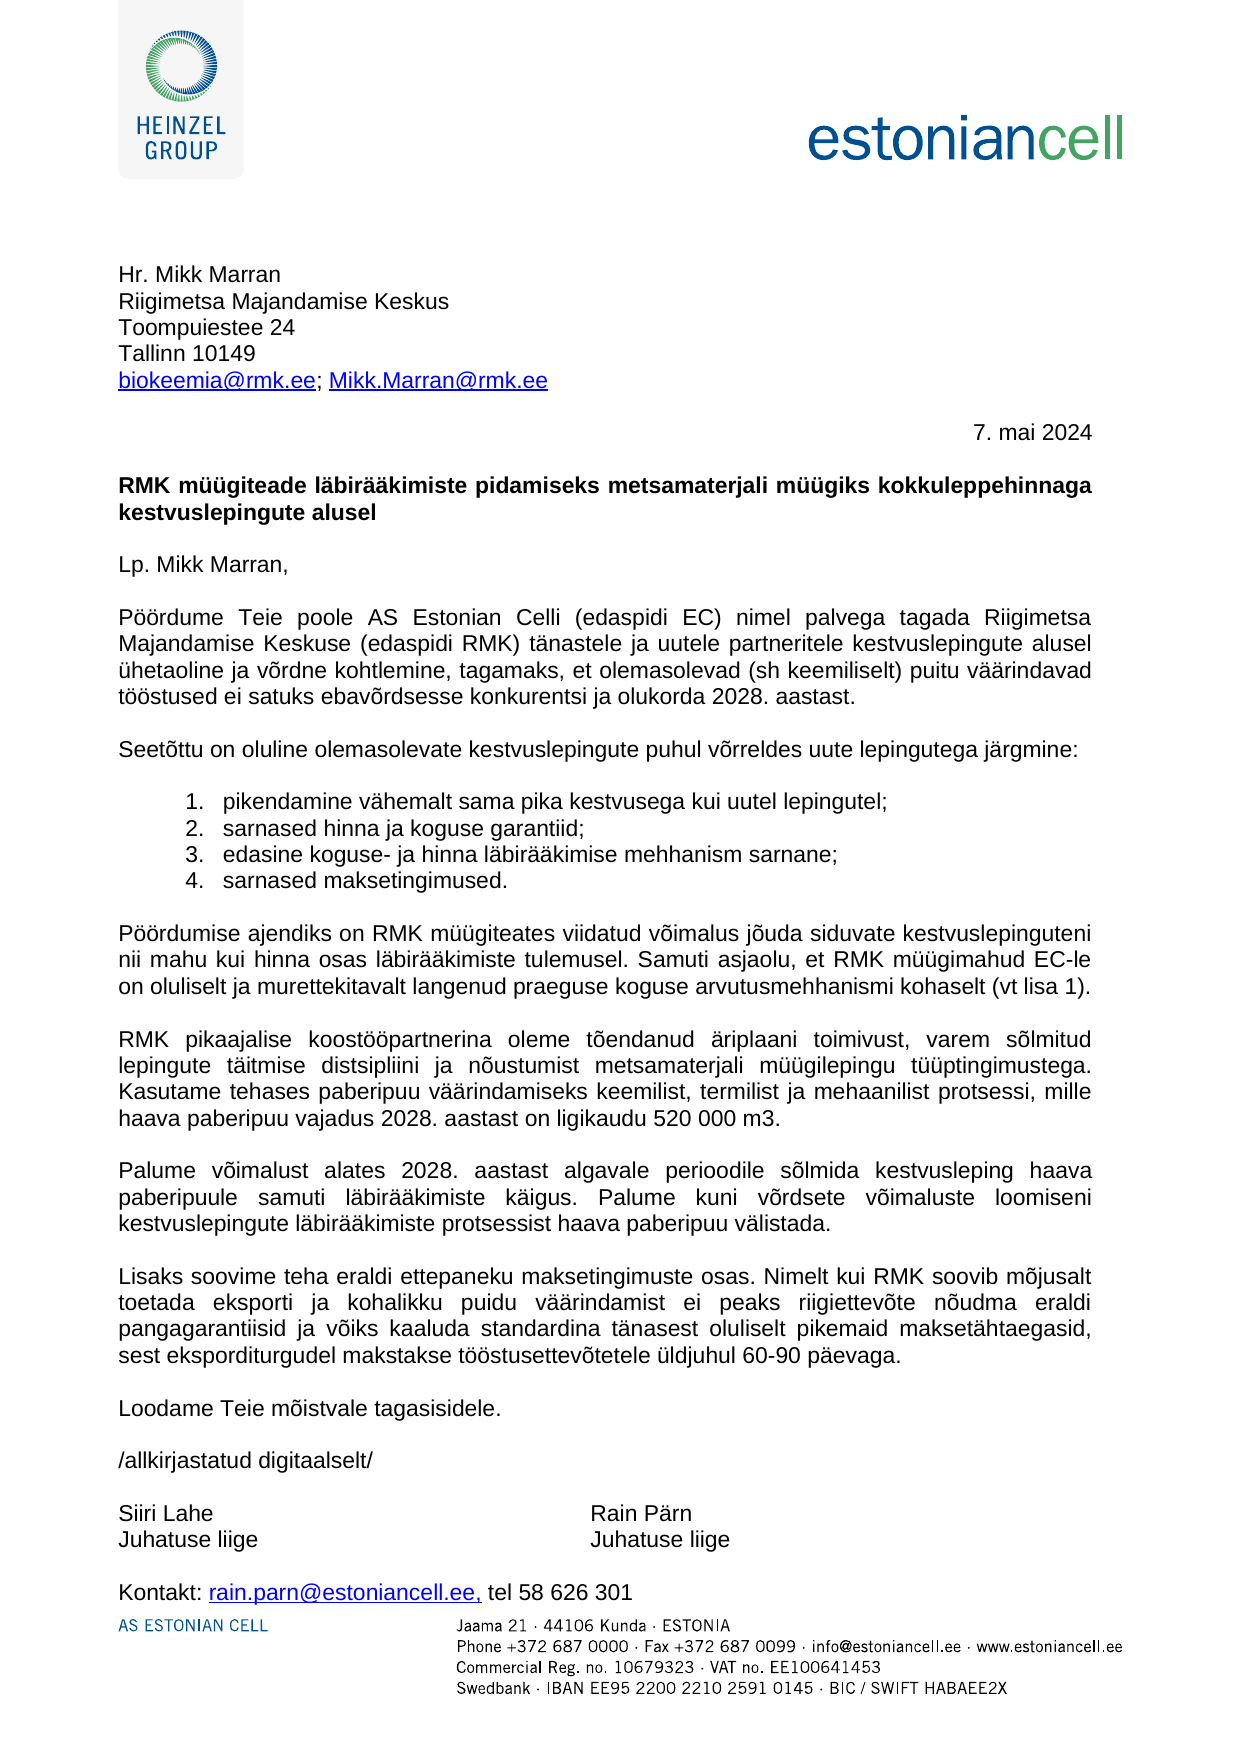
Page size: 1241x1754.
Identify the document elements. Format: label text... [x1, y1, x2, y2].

list sarnased maksetingimused. [185, 867, 1092, 894]
text Kontakt: rain.parn@estoniancell.ee, tel 58 626 301 [118, 1579, 1092, 1605]
text Loodame Teie mõistvale tagasisidele. [118, 1394, 1092, 1421]
list edasine koguse- ja hinna läbirääkimise mehhanism sarnane; [185, 841, 1092, 867]
text Seetõttu on oluline olemasolevate kestvuslepingute puhul võrreldes uute lepingutega järgmine: [118, 736, 1092, 762]
text Siiri Lahe Rain Pärn [118, 1500, 1092, 1526]
text Toompuiestee 24 [118, 314, 1092, 340]
text biokeemia@rmk.ee; Mikk.Marran@rmk.ee [118, 367, 1092, 393]
text /allkirjastatud digitaalselt/ [118, 1447, 1092, 1473]
text RMK müügiteade läbirääkimiste pidamiseks metsamaterjali müügiks kokkuleppehinnaga kestvuslepingute alusel [118, 472, 1092, 525]
text Riigimetsa Majandamise Keskus [118, 288, 1092, 314]
text Hr. Mikk Marran [118, 261, 1092, 288]
text Lisaks soovime teha eraldi ettepaneku maksetingimuste osas. Nimelt kui RMK soovib mõjusalt toetada eksporti ja kohalikku puidu väärindamist ei peaks riigiettevõte nõudma eraldi pangagarantiisid ja võiks kaaluda standardina tänasest oluliselt pikemaid maksetähtaegasid, sest eksporditurgudel makstakse tööstusettevõtetele üldjuhul 60-90 päevaga. [118, 1263, 1092, 1368]
text Palume võimalust alates 2028. aastast algavale perioodile sõlmida kestvusleping haava paberipuule samuti läbirääkimiste käigus. Palume kuni võrdsete võimaluste loomiseni kestvuslepingute läbirääkimiste protsessist haava paberipuu välistada. [118, 1157, 1092, 1236]
list pikendamine vähemalt sama pika kestvusega kui uutel lepingutel; [185, 788, 1092, 815]
text Lp. Mikk Marran, [118, 551, 1092, 577]
text Tallinn 10149 [118, 340, 1092, 367]
text RMK pikaajalise koostööpartnerina oleme tõendanud äriplaani toimivust, varem sõlmitud lepingute täitmise distsipliini ja nõustumist metsamaterjali müügilepingu tüüptingimustega. Kasutame tehases paberipuu väärindamiseks keemilist, termilist ja mehaanilist protsessi, mille haava paberipuu vajadus 2028. aastast on ligikaudu 520 000 m3. [118, 1026, 1092, 1131]
text Juhatuse liige Juhatuse liige [118, 1526, 1092, 1553]
text 7. mai 2024 [118, 419, 1092, 446]
text Pöördumise ajendiks on RMK müügiteates viidatud võimalus jõuda siduvate kestvuslepinguteni nii mahu kui hinna osas läbirääkimiste tulemusel. Samuti asjaolu, et RMK müügimahud EC-le on oluliselt ja murettekitavalt langenud praeguse koguse arvutusmehhanismi kohaselt (vt lisa 1). [118, 920, 1092, 999]
text Pöördume Teie poole AS Estonian Celli (edaspidi EC) nimel palvega tagada Riigimetsa Majandamise Keskuse (edaspidi RMK) tänastele ja uutele partneritele kestvuslepingute alusel ühetaoline ja võrdne kohtlemine, tagamaks, et olemasolevad (sh keemiliselt) puitu väärindavad tööstused ei satuks ebavõrdsesse konkurentsi ja olukorda 2028. aastast. [118, 604, 1092, 709]
list sarnased hinna ja koguse garantiid; [185, 815, 1092, 841]
